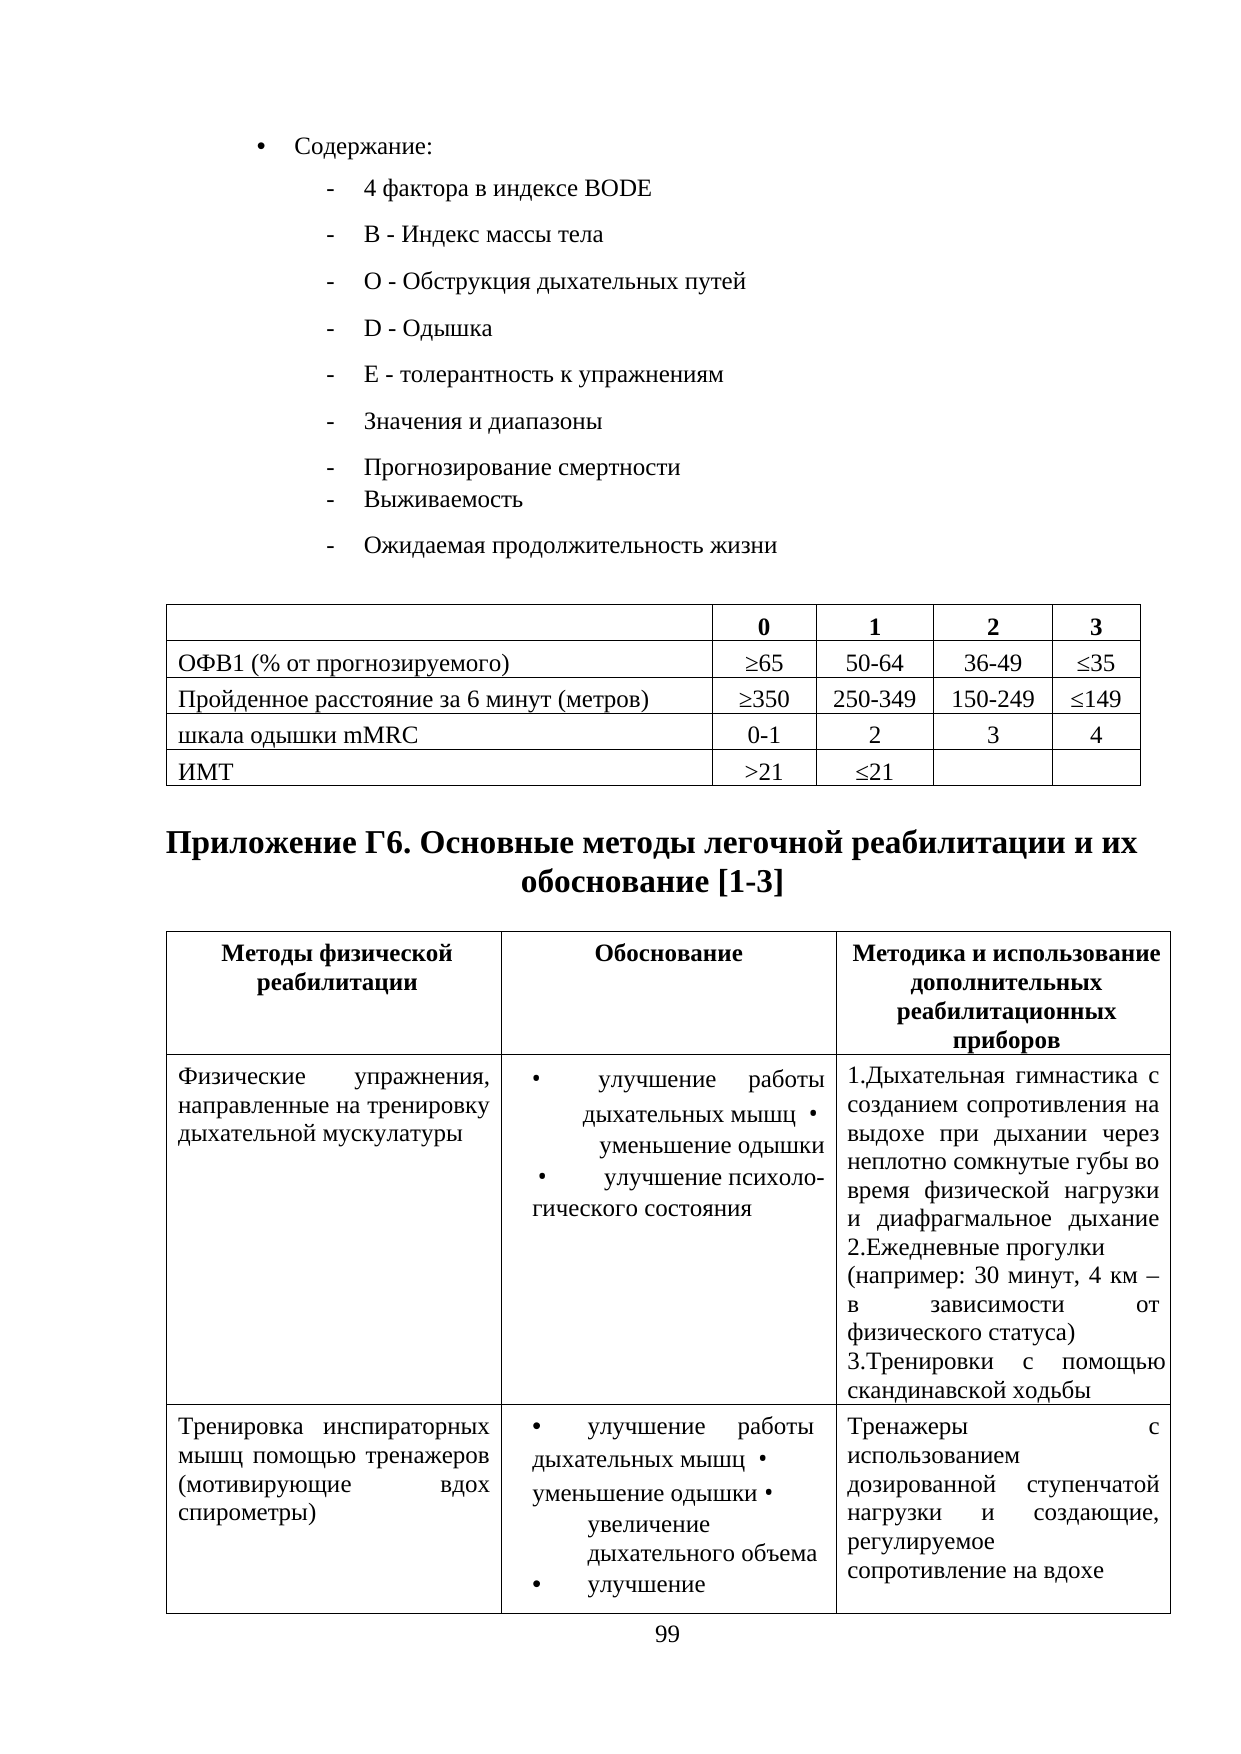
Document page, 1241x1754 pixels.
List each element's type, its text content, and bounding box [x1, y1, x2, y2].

table_header [167, 605, 712, 640]
table_cell [1053, 750, 1140, 785]
list B - Индекс массы тела [326, 219, 1158, 248]
list Выживаемость [326, 484, 1158, 512]
table_cell 36-49 [934, 641, 1052, 677]
table_cell • улучшение работы дыхательных мышц • уменьшение одышки • улучшение психоло- гического состояния [502, 1055, 836, 1404]
table_header Методика и использование дополнительных реабилитационных приборов [837, 932, 1170, 1053]
table_header 0 [713, 605, 816, 640]
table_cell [837, 1405, 1170, 1613]
table_header 2 [934, 605, 1052, 640]
table_cell [934, 750, 1052, 785]
table_cell Пройденное расстояние за 6 минут (метров) [167, 678, 712, 713]
list Прогнозирование смертности [326, 452, 1158, 481]
table_cell ≥65 [713, 641, 816, 677]
list Значения и диапазоны [326, 406, 1158, 434]
list E - толерантность к упражнениям [326, 359, 1158, 388]
table_cell шкала одышки mMRC [167, 714, 712, 749]
table_cell ИМТ [167, 750, 712, 785]
table_cell 250-349 [817, 678, 933, 713]
list O - Обструкция дыхательных путей [326, 266, 1158, 295]
table_header Методы физической реабилитации [167, 932, 501, 1053]
table_cell >21 [713, 750, 816, 785]
table_cell ОФВ1 (% от прогнозируемого) [167, 641, 712, 677]
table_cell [502, 1405, 836, 1613]
table_cell ≤35 [1053, 641, 1140, 677]
table_cell ≥350 [713, 678, 816, 713]
table_cell 1.Дыхательная гимнастика с созданием сопротивления на выдохе при дыхании через неплотно сомкнутые губы во время физической нагрузки и диафрагмальное дыхание 2.Ежедневные прогулки (например: 30 минут, 4 км – в зависимости от физического статуса) 3.Тренировки с помощью скандинавской ходьбы [837, 1055, 1170, 1404]
table_cell 50-64 [817, 641, 933, 677]
table_cell 0-1 [713, 714, 816, 749]
list D - Одышка [326, 313, 1158, 341]
table_header 1 [817, 605, 933, 640]
table_cell ≤21 [817, 750, 933, 785]
table_cell Физические упражнения, направленные на тренировку дыхательной мускулатуры [167, 1055, 501, 1404]
list Ожидаемая продолжительность жизни [326, 531, 1158, 559]
list 4 фактора в индексе BODE [326, 173, 1158, 201]
subtitle Приложение Г6. Основные методы легочной реабилитации и их обоснование [1-3] [149, 822, 1155, 900]
table_cell 150-249 [934, 678, 1052, 713]
table_header 3 [1053, 605, 1140, 640]
table_cell ≤149 [1053, 678, 1140, 713]
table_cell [167, 1405, 501, 1613]
table_cell 4 [1053, 714, 1140, 749]
table_cell 3 [934, 714, 1052, 749]
table_header Обоснование [502, 932, 836, 1053]
list Содержание: [257, 131, 1158, 160]
table_cell 2 [817, 714, 933, 749]
